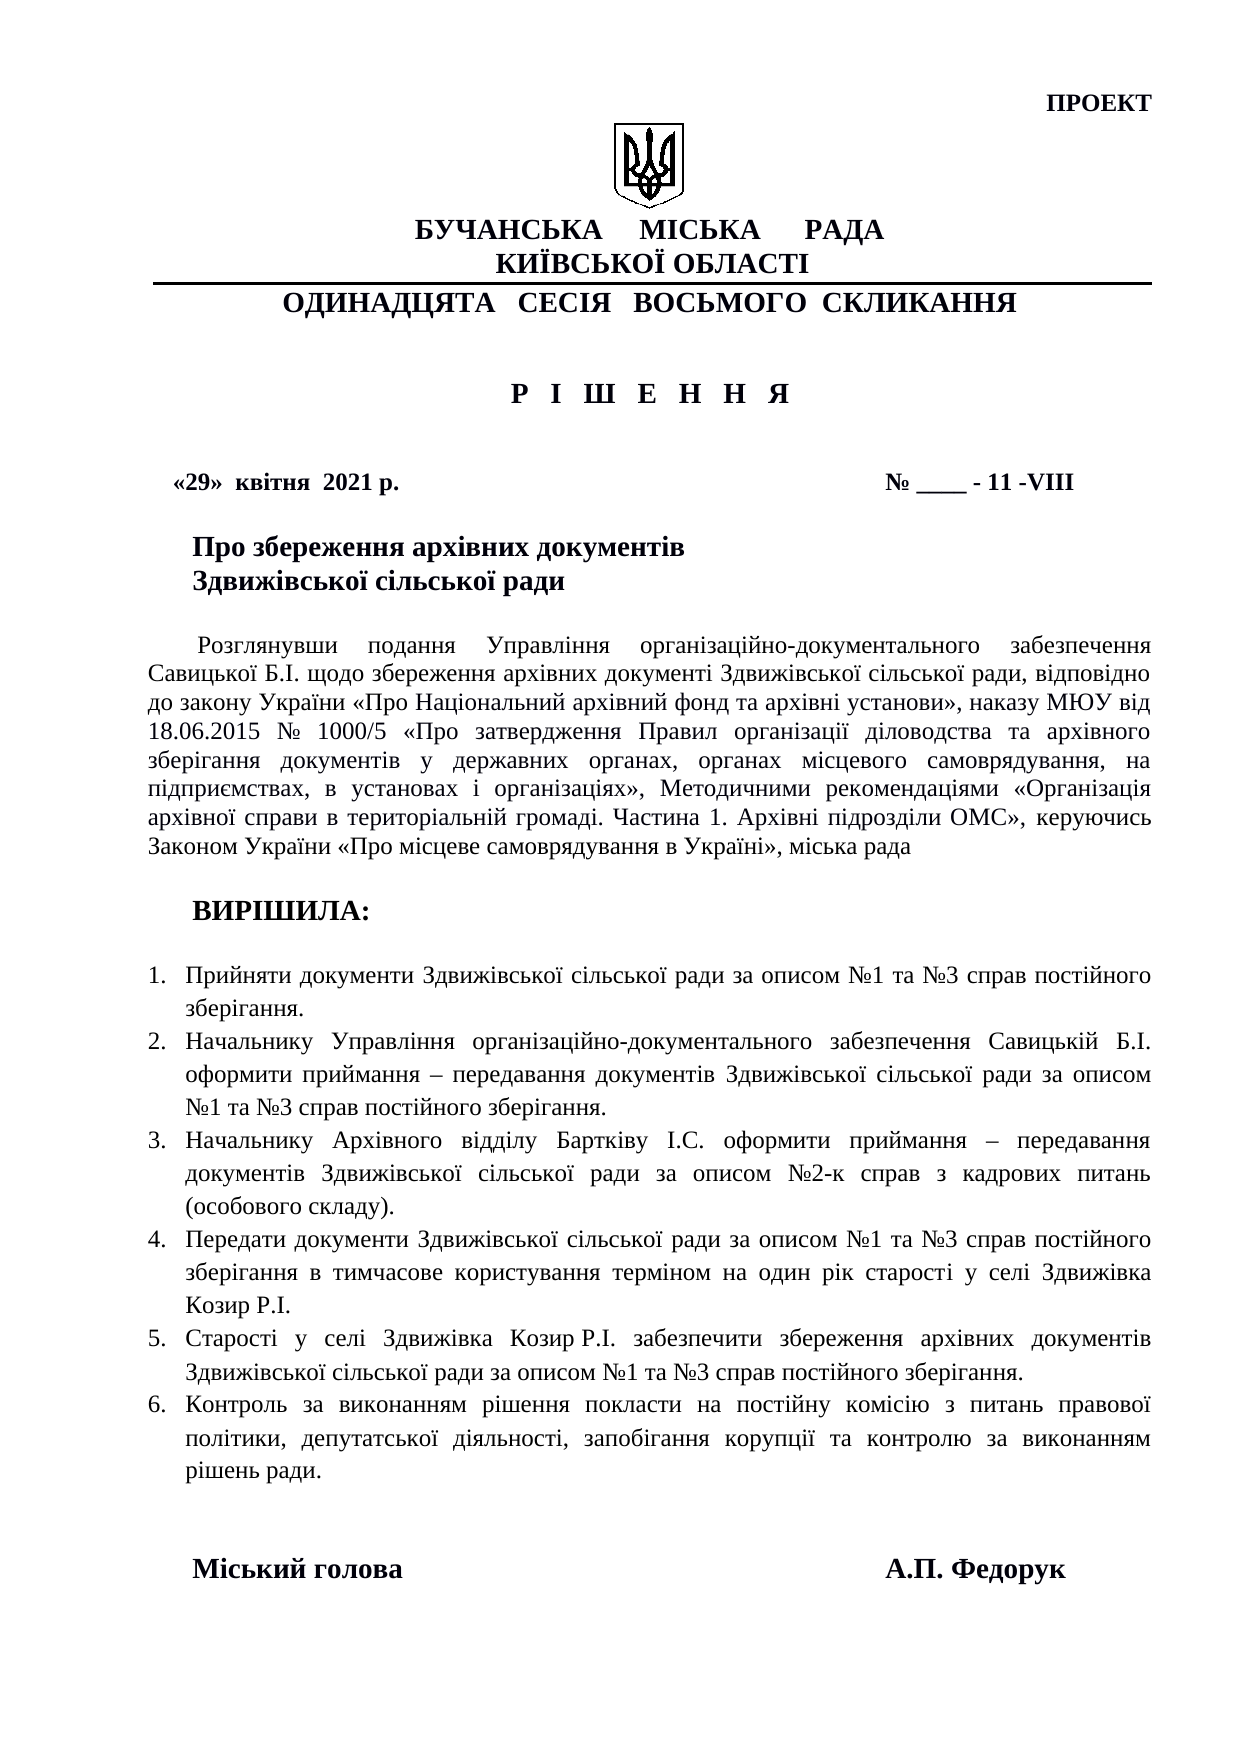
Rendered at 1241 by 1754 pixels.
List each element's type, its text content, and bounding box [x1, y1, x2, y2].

list Старості у селі Здвижівка Козир Р.І. забезпечити збереження архівних документів Здвижівської сільської ради за описом №1 та №3 справ постійного зберігання. [148, 1323, 1152, 1385]
text ОДИНАДЦЯТА СЕСІЯ ВОСЬМОГО СКЛИКАННЯ [148, 285, 1152, 318]
text Міський голова А.П. Федорук [148, 1551, 1152, 1584]
text Розглянувши подання Управління організаційно-документального забезпечення Савицької Б.І. щодо збереження архівних документі Здвижівської сільської ради, відповідно до закону України «Про Національний архівний фонд та архівні установи», наказу МЮУ від 18.06.2015 № 1000/5 «Про затвердження Правил організації діловодства та архівного зберігання документів у державних органах, органах місцевого самоврядування, на підприємствах, в установах і організаціях», Методичними рекомендаціями «Організація архівної справи в територіальній громаді. Частина 1. Архівні підрозділи ОМС», керуючись Законом України «Про місцеве самоврядування в Україні», міська рада [148, 630, 1152, 860]
list Контроль за виконанням рішення покласти на постійну комісію з питань правової політики, депутатської діяльності, запобігання корупції та контролю за виконанням рішень ради. [148, 1389, 1152, 1484]
text Про збереження архівних документів [192, 529, 1152, 563]
text Р І Ш Е Н Н Я [148, 376, 1152, 409]
text КИЇВСЬКОЇ ОБЛАСТІ [153, 246, 1152, 282]
list Прийняти документи Здвижівської сільської ради за описом №1 та №3 справ постійного зберігання. [148, 960, 1152, 1022]
list Передати документи Здвижівської сільської ради за описом №1 та №3 справ постійного зберігання в тимчасове користування терміном на один рік старості у селі Здвижівка Козир Р.І. [148, 1224, 1152, 1319]
text «29» квітня 2021 р. № ____ - 11 -VІІІ [148, 467, 1152, 496]
list Начальнику Управління організаційно-документального забезпечення Савицькій Б.І. оформити приймання – передавання документів Здвижівської сільської ради за описом №1 та №3 справ постійного зберігання. [148, 1026, 1152, 1121]
text Здвижівської сільської ради [192, 563, 1152, 596]
text ВИРІШИЛА: [192, 893, 1152, 927]
text БУЧАНСЬКА МІСЬКА РАДА [148, 212, 1152, 246]
text ПРОЕКТ [148, 88, 1152, 117]
list Начальнику Архівного відділу Бартківу І.С. оформити приймання – передавання документів Здвижівської сільської ради за описом №2-к справ з кадрових питань (особового складу). [148, 1125, 1152, 1220]
